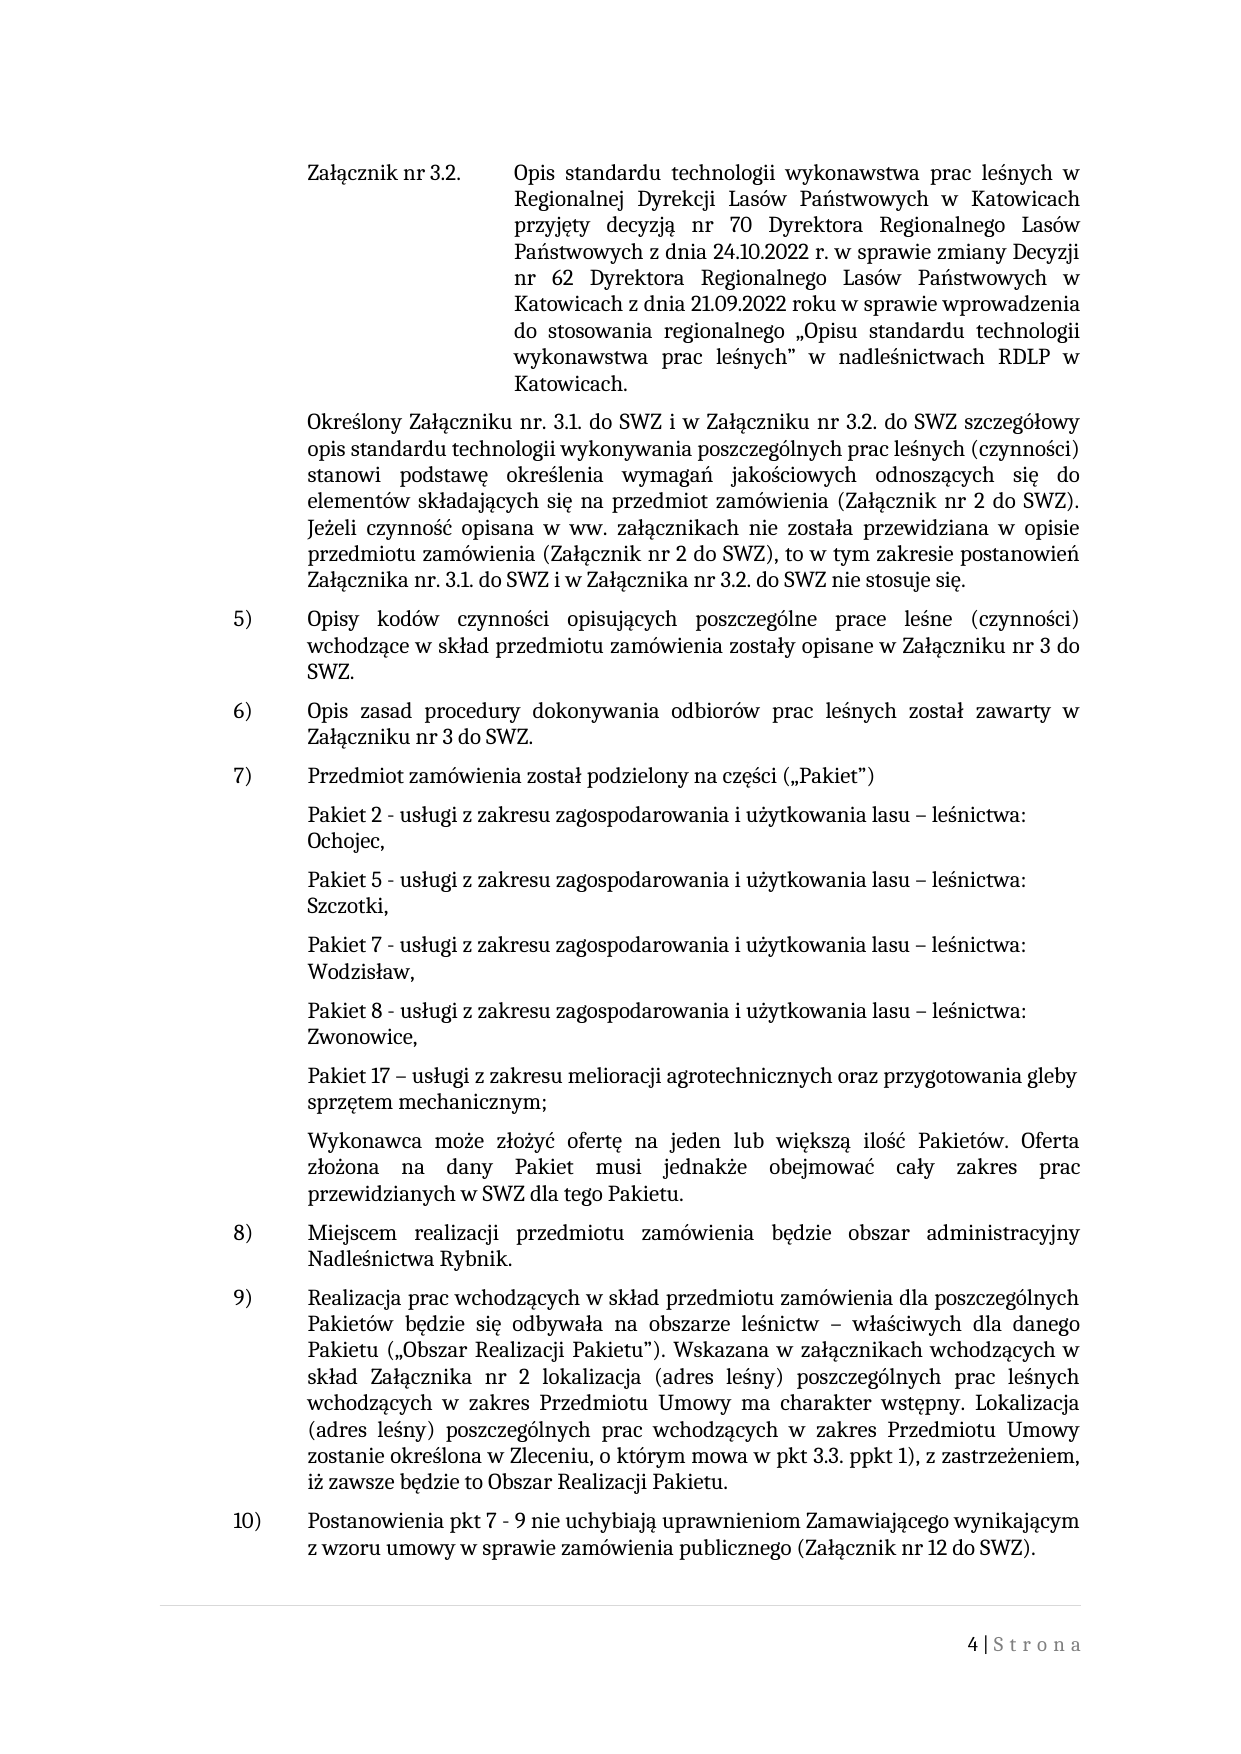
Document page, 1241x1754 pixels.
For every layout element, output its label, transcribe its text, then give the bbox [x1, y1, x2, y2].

text Pakiet 17 – usługi z zakresu melioracji agrotechnicznych oraz przygotowania gleby sprzętem mechanicznym; [307, 1063, 1081, 1115]
text 10) Postanowienia pkt 7 - 9 nie uchybiają uprawnieniom Zamawiającego wynikającym z wzoru umowy w sprawie zamówienia publicznego (Załącznik nr 12 do SWZ). [233, 1508, 1081, 1561]
text 5) Opisy kodów czynności opisujących poszczególne prace leśne (czynności) wchodzące w skład przedmiotu zamówienia zostały opisane w Załączniku nr 3 do SWZ. [233, 606, 1081, 685]
text Załącznik nr 3.2. Opis standardu technologii wykonawstwa prac leśnych w Regionalnej Dyrekcji Lasów Państwowych w Katowicach przyjęty decyzją nr 70 Dyrektora Regionalnego Lasów Państwowych z dnia 24.10.2022 r. w sprawie zmiany Decyzji nr 62 Dyrektora Regionalnego Lasów Państwowych w Katowicach z dnia 21.09.2022 roku w sprawie wprowadzenia do stosowania regionalnego „Opisu standardu technologii wykonawstwa prac leśnych” w nadleśnictwach RDLP w Katowicach. [307, 159, 1081, 397]
text Wykonawca może złożyć ofertę na jeden lub większą ilość Pakietów. Oferta złożona na dany Pakiet musi jednakże obejmować cały zakres prac przewidzianych w SWZ dla tego Pakietu. [307, 1128, 1081, 1207]
text Pakiet 8 - usługi z zakresu zagospodarowania i użytkowania lasu – leśnictwa: Zwonowice, [307, 997, 1081, 1050]
text Pakiet 2 - usługi z zakresu zagospodarowania i użytkowania lasu – leśnictwa: Ochojec, [307, 802, 1081, 854]
text Określony Załączniku nr. 3.1. do SWZ i w Załączniku nr 3.2. do SWZ szczegółowy opis standardu technologii wykonywania poszczególnych prac leśnych (czynności) stanowi podstawę określenia wymagań jakościowych odnoszących się do elementów składających się na przedmiot zamówienia (Załącznik nr 2 do SWZ). Jeżeli czynność opisana w ww. załącznikach nie została przewidziana w opisie przedmiotu zamówienia (Załącznik nr 2 do SWZ), to w tym zakresie postanowień Załącznika nr. 3.1. do SWZ i w Załącznika nr 3.2. do SWZ nie stosuje się. [307, 409, 1081, 594]
text 6) Opis zasad procedury dokonywania odbiorów prac leśnych został zawarty w Załączniku nr 3 do SWZ. [233, 698, 1081, 750]
text 7) Przedmiot zamówienia został podzielony na części („Pakiet”) [233, 763, 1081, 789]
text 9) Realizacja prac wchodzących w skład przedmiotu zamówienia dla poszczególnych Pakietów będzie się odbywała na obszarze leśnictw – właściwych dla danego Pakietu („Obszar Realizacji Pakietu”). Wskazana w załącznikach wchodzących w skład Załącznika nr 2 lokalizacja (adres leśny) poszczególnych prac leśnych wchodzących w zakres Przedmiotu Umowy ma charakter wstępny. Lokalizacja (adres leśny) poszczególnych prac wchodzących w zakres Przedmiotu Umowy zostanie określona w Zleceniu, o którym mowa w pkt 3.3. ppkt 1), z zastrzeżeniem, iż zawsze będzie to Obszar Realizacji Pakietu. [233, 1284, 1081, 1495]
text Pakiet 7 - usługi z zakresu zagospodarowania i użytkowania lasu – leśnictwa: Wodzisław, [307, 932, 1081, 985]
text 8) Miejscem realizacji przedmiotu zamówienia będzie obszar administracyjny Nadleśnictwa Rybnik. [233, 1219, 1081, 1272]
text Pakiet 5 - usługi z zakresu zagospodarowania i użytkowania lasu – leśnictwa: Szczotki, [307, 867, 1081, 920]
